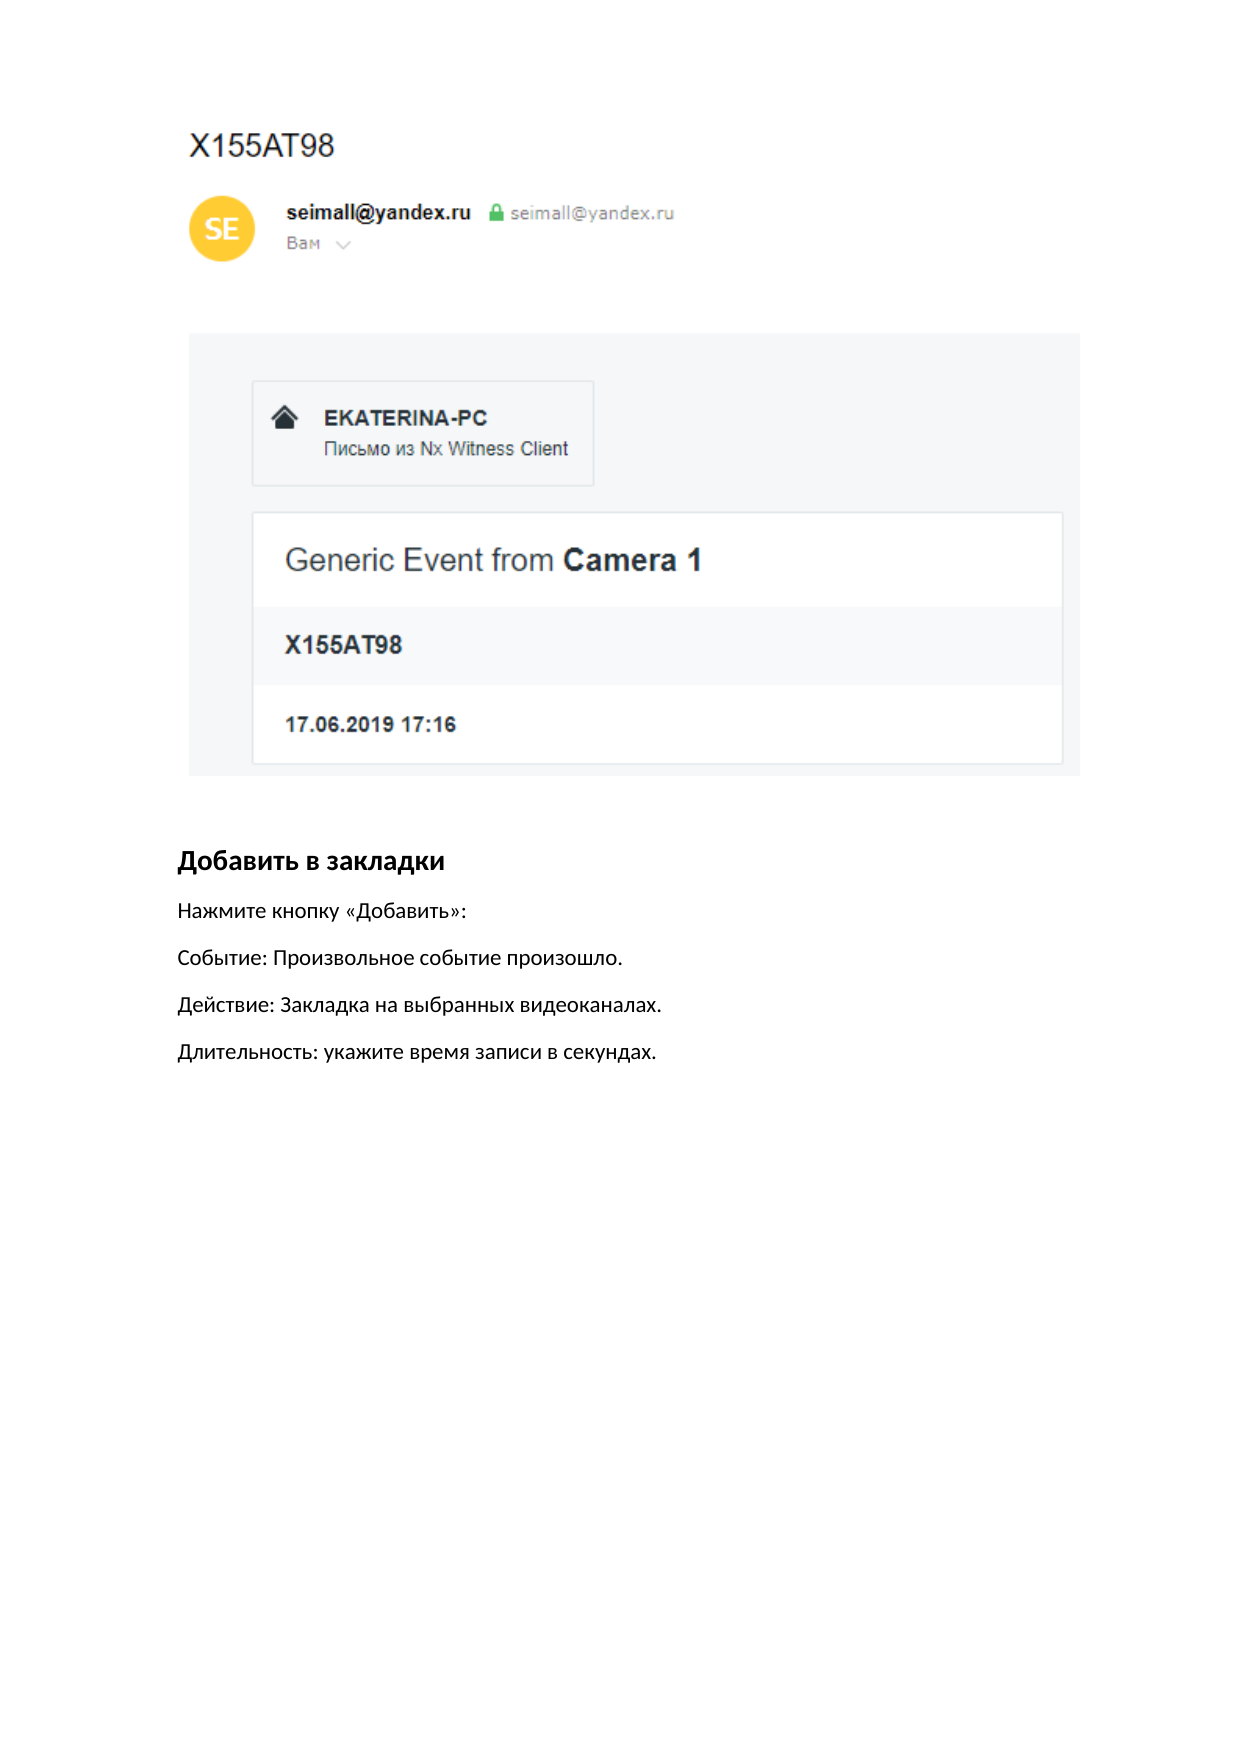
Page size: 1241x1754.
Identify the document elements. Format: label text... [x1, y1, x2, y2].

text Событие: Произвольное событие произошло. [177, 943, 1152, 972]
text Нажмите кнопку «Добавить»: [177, 897, 1152, 925]
picture [177, 118, 1081, 776]
text Длительность: укажите время записи в секундах. [177, 1037, 1152, 1065]
text Добавить в закладки [177, 842, 1152, 877]
text Действие: Закладка на выбранных видеоканалах. [177, 990, 1152, 1018]
